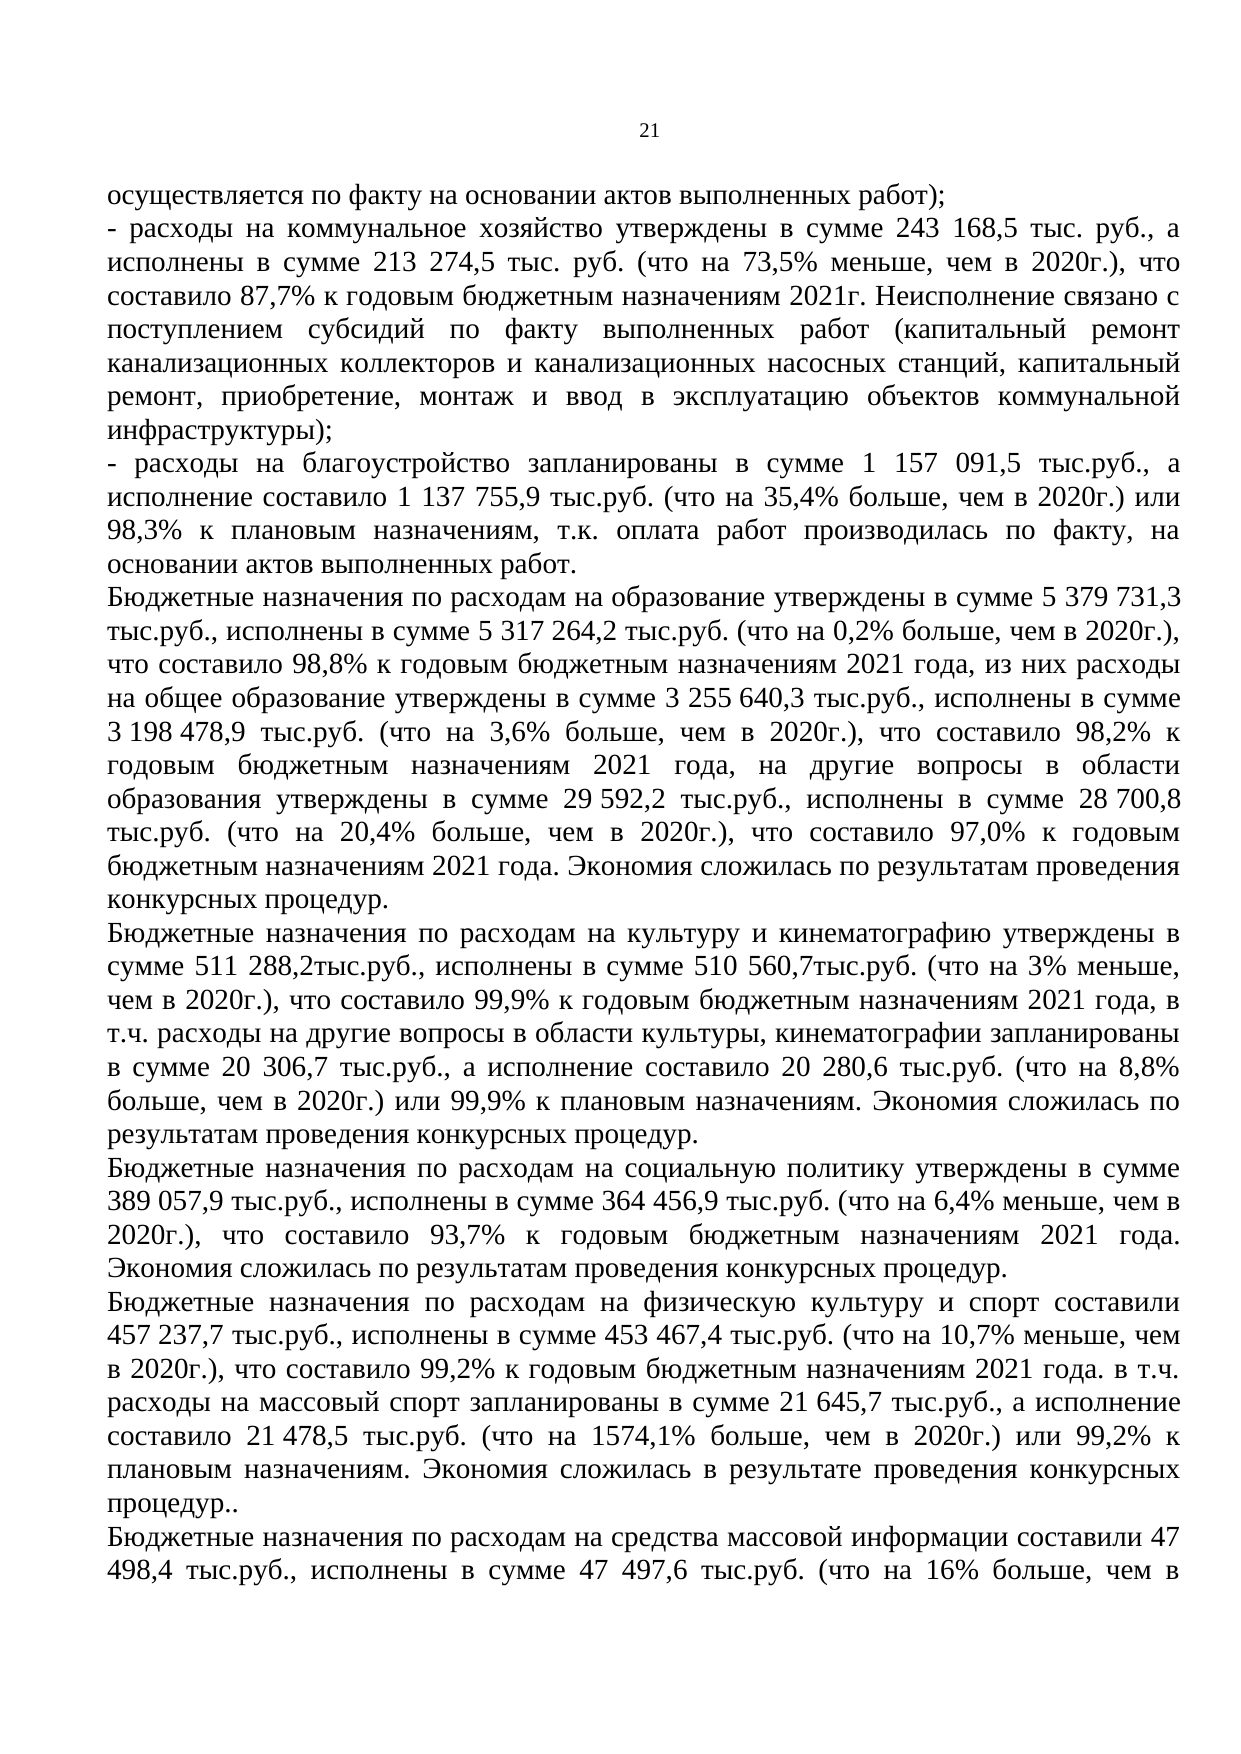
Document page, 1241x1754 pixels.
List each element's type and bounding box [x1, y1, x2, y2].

table_cell [107, 177, 1181, 1586]
